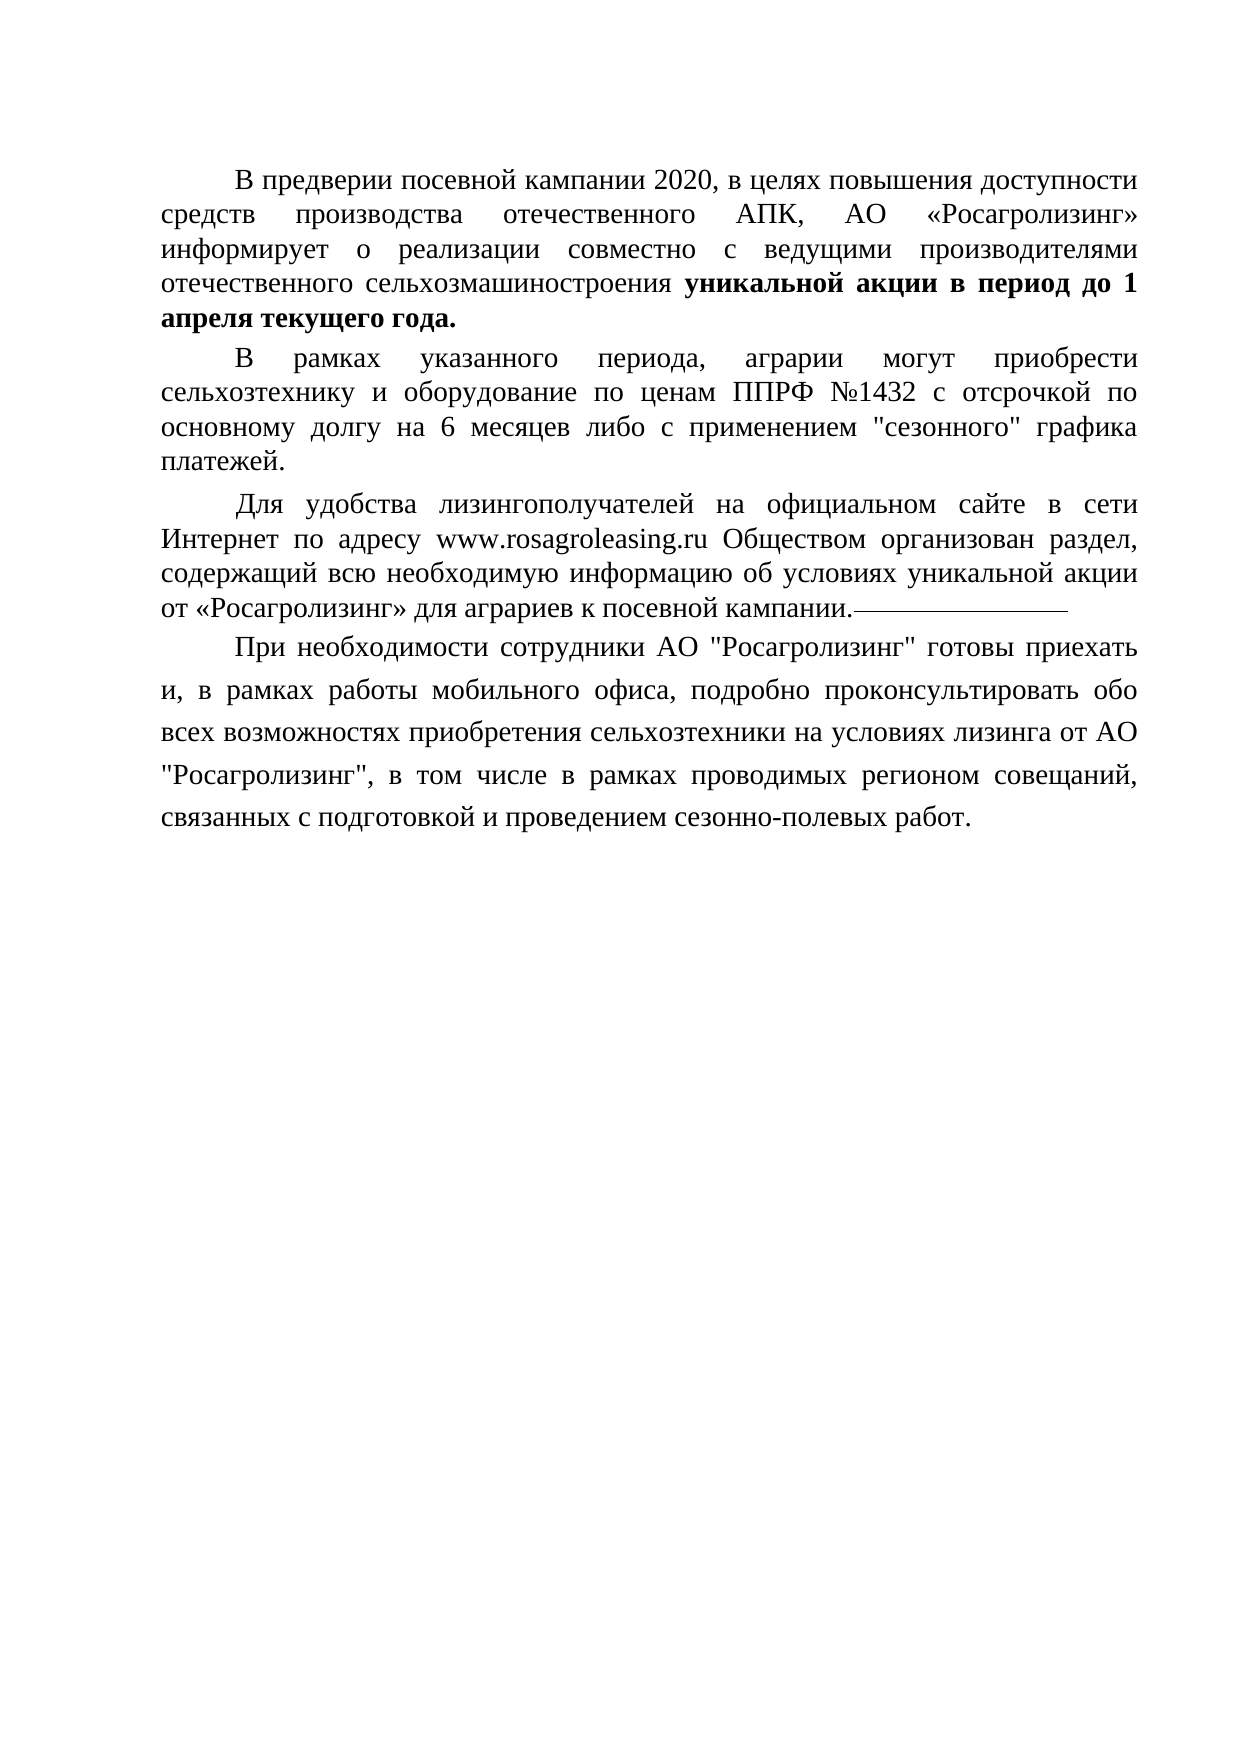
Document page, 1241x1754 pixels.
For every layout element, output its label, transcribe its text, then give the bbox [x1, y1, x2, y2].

text В рамках указанного периода, аграрии могут приобрести сельхозтехнику и оборудование по ценам ППРФ №1432 с отсрочкой по основному долгу на 6 месяцев либо с применением "сезонного" графика платежей. [161, 340, 1139, 477]
text Для удобства лизингополучателей на официальном сайте в сети Интернет по адресу www.rosagroleasing.ru Обществом организован раздел, содержащий всю необходимую информацию об условиях уникальной акции от «Росагролизинг» для аграриев к посевной кампании. [161, 487, 1139, 624]
text При необходимости сотрудники АО "Росагролизинг" готовы приехать и, в рамках работы мобильного офиса, подробно проконсультировать обо всех возможностях приобретения сельхозтехники на условиях лизинга от АО "Росагролизинг", в том числе в рамках проводимых регионом совещаний, связанных с подготовкой и проведением сезонно-полевых работ. [161, 629, 1139, 833]
text В предверии посевной кампании 2020, в целях повышения доступности средств производства отечественного АПК, АО «Росагролизинг» информирует о реализации совместно с ведущими производителями отечественного сельхозмашиностроения уникальной акции в период до 1 апреля текущего года. [161, 162, 1139, 333]
